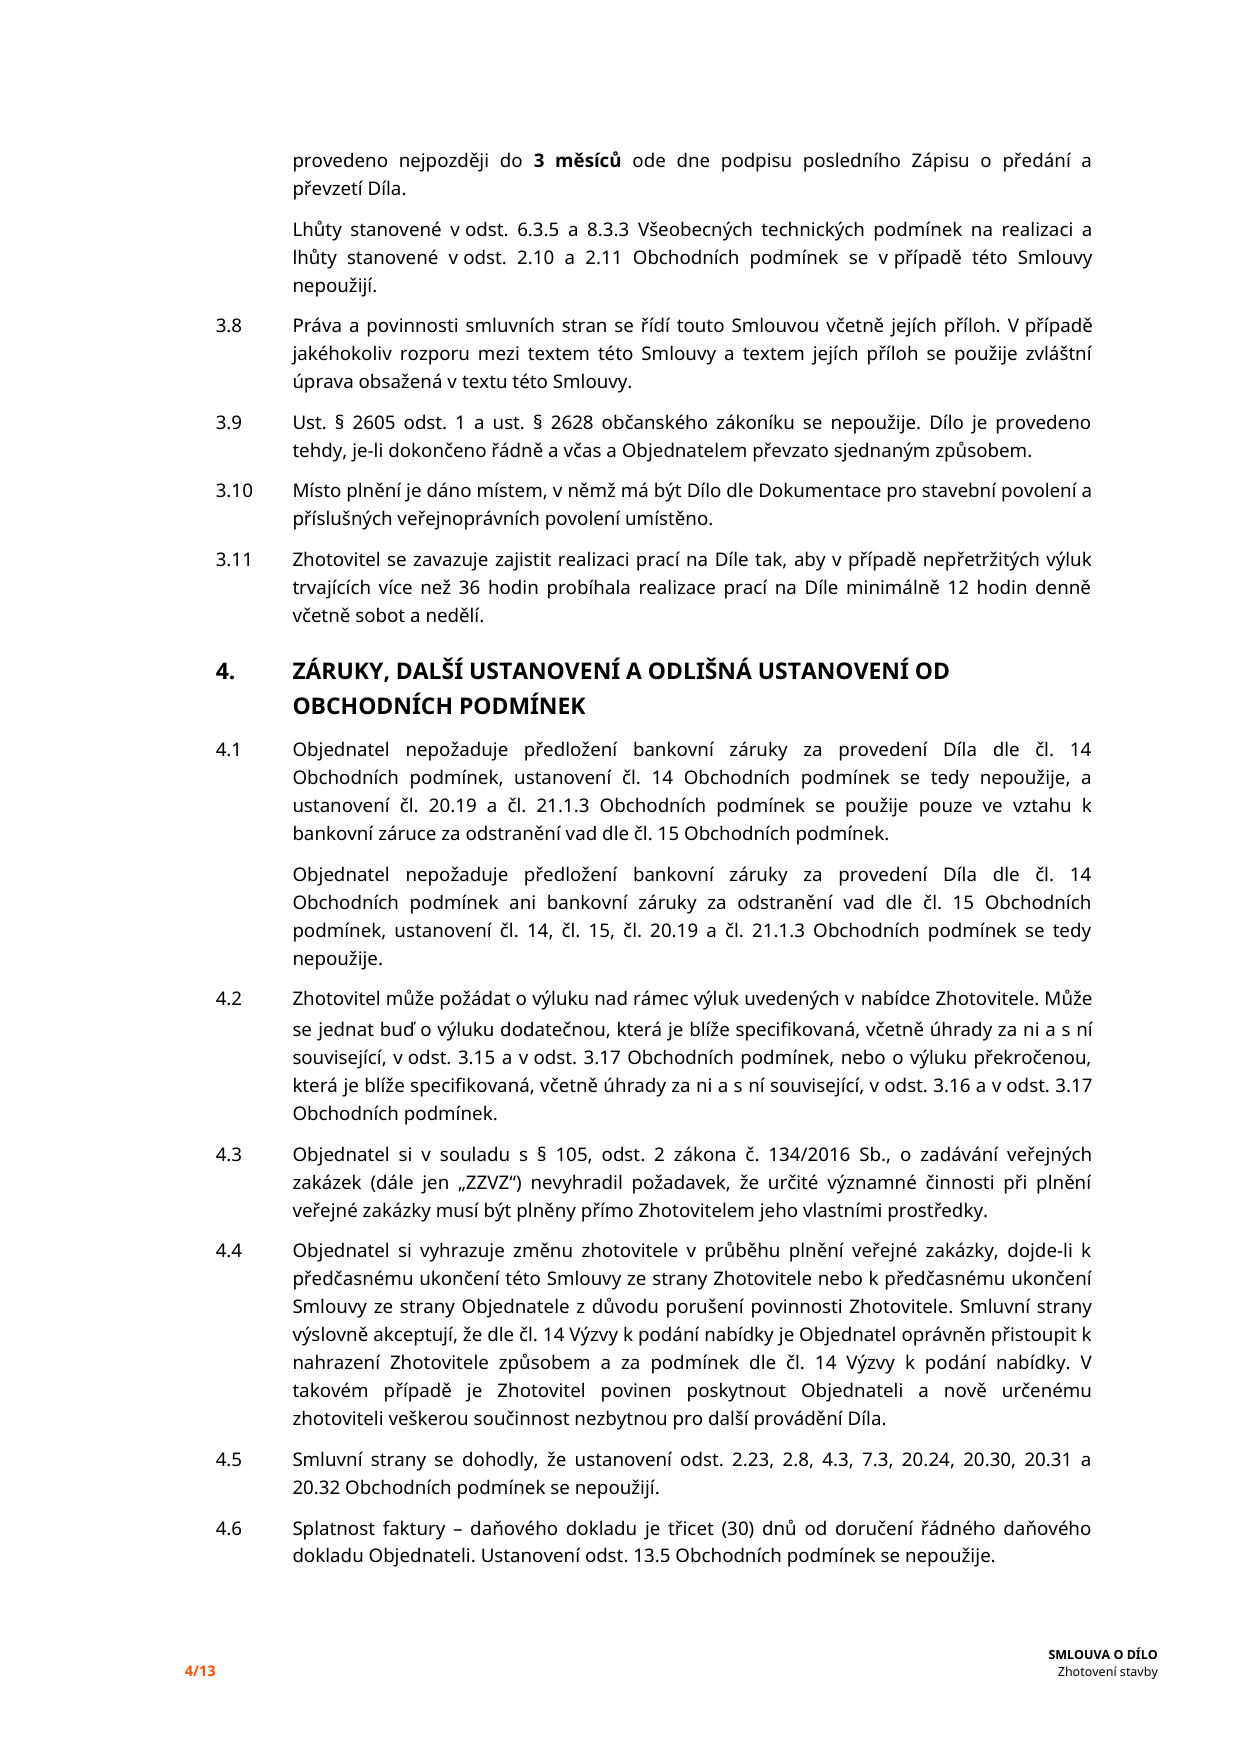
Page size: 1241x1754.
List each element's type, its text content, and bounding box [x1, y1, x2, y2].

text ZÁRUKY, DALŠÍ USTANOVENÍ A ODLIŠNÁ USTANOVENÍ OD OBCHODNÍCH PODMÍNEK [216, 655, 1093, 721]
text Objednatel nepožaduje předložení bankovní záruky za provedení Díla dle čl. 14 Obchodních podmínek ani bankovní záruky za odstranění vad dle čl. 15 Obchodních podmínek, ustanovení čl. 14, čl. 15, čl. 20.19 a čl. 21.1.3 Obchodních podmínek se tedy nepoužije. [292, 861, 1093, 971]
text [292, 147, 1093, 201]
text Smluvní strany se dohodly, že ustanovení odst. 2.23, 2.8, 4.3, 7.3, 20.24, 20.30, 20.31 a 20.32 Obchodních podmínek se nepoužijí. [216, 1446, 1093, 1500]
text Práva a povinnosti smluvních stran se řídí touto Smlouvou včetně jejích příloh. V případě jakéhokoliv rozporu mezi textem této Smlouvy a textem jejích příloh se použije zvláštní úprava obsažená v textu této Smlouvy. [216, 313, 1093, 394]
text Zhotovitel může požádat o výluku nad rámec výluk uvedených v nabídce Zhotovitele. Může se jednat buď o výluku dodatečnou, která je blíže specifikovaná, včetně úhrady za ni a s ní související, v odst. 3.15 a v odst. 3.17 Obchodních podmínek, nebo o výluku překročenou, která je blíže specifikovaná, včetně úhrady za ni a s ní související, v odst. 3.16 a v odst. 3.17 Obchodních podmínek. [216, 986, 1093, 1126]
text Objednatel si vyhrazuje změnu zhotovitele v průběhu plnění veřejné zakázky, dojde-li k předčasnému ukončení této Smlouvy ze strany Zhotovitele nebo k předčasnému ukončení Smlouvy ze strany Objednatele z důvodu porušení povinnosti Zhotovitele. Smluvní strany výslovně akceptují, že dle čl. 14 Výzvy k podání nabídky je Objednatel oprávněn přistoupit k nahrazení Zhotovitele způsobem a za podmínek dle čl. 14 Výzvy k podání nabídky. V takovém případě je Zhotovitel povinen poskytnout Objednateli a nově určenému zhotoviteli veškerou součinnost nezbytnou pro další provádění Díla. [216, 1238, 1093, 1431]
text Lhůty stanovené v odst. 6.3.5 a 8.3.3 Všeobecných technických podmínek na realizaci a lhůty stanovené v odst. 2.10 a 2.11 Obchodních podmínek se v případě této Smlouvy nepoužijí. [292, 216, 1093, 298]
text Objednatel nepožaduje předložení bankovní záruky za provedení Díla dle čl. 14 Obchodních podmínek, ustanovení čl. 14 Obchodních podmínek se tedy nepoužije, a ustanovení čl. 20.19 a čl. 21.1.3 Obchodních podmínek se použije pouze ve vztahu k bankovní záruce za odstranění vad dle čl. 15 Obchodních podmínek. [216, 737, 1093, 846]
text Místo plnění je dáno místem, v němž má být Dílo dle Dokumentace pro stavební povolení a příslušných veřejnoprávních povolení umístěno. [216, 478, 1093, 531]
text Objednatel si v souladu s § 105, odst. 2 zákona č. 134/2016 Sb., o zadávání veřejných zakázek (dále jen „ZZVZ“) nevyhradil požadavek, že určité významné činnosti při plnění veřejné zakázky musí být plněny přímo Zhotovitelem jeho vlastními prostředky. [216, 1141, 1093, 1223]
text Zhotovitel se zavazuje zajistit realizaci prací na Díle tak, aby v případě nepřetržitých výluk trvajících více než 36 hodin probíhala realizace prací na Díle minimálně 12 hodin denně včetně sobot a nedělí. [216, 546, 1093, 628]
text Splatnost faktury – daňového dokladu je třicet (30) dnů od doručení řádného daňového dokladu Objednateli. Ustanovení odst. 13.5 Obchodních podmínek se nepoužije. [216, 1515, 1093, 1568]
text Ust. § 2605 odst. 1 a ust. § 2628 občanského zákoníku se nepoužije. Dílo je provedeno tehdy, je-li dokončeno řádně a včas a Objednatelem převzato sjednaným způsobem. [216, 409, 1093, 463]
